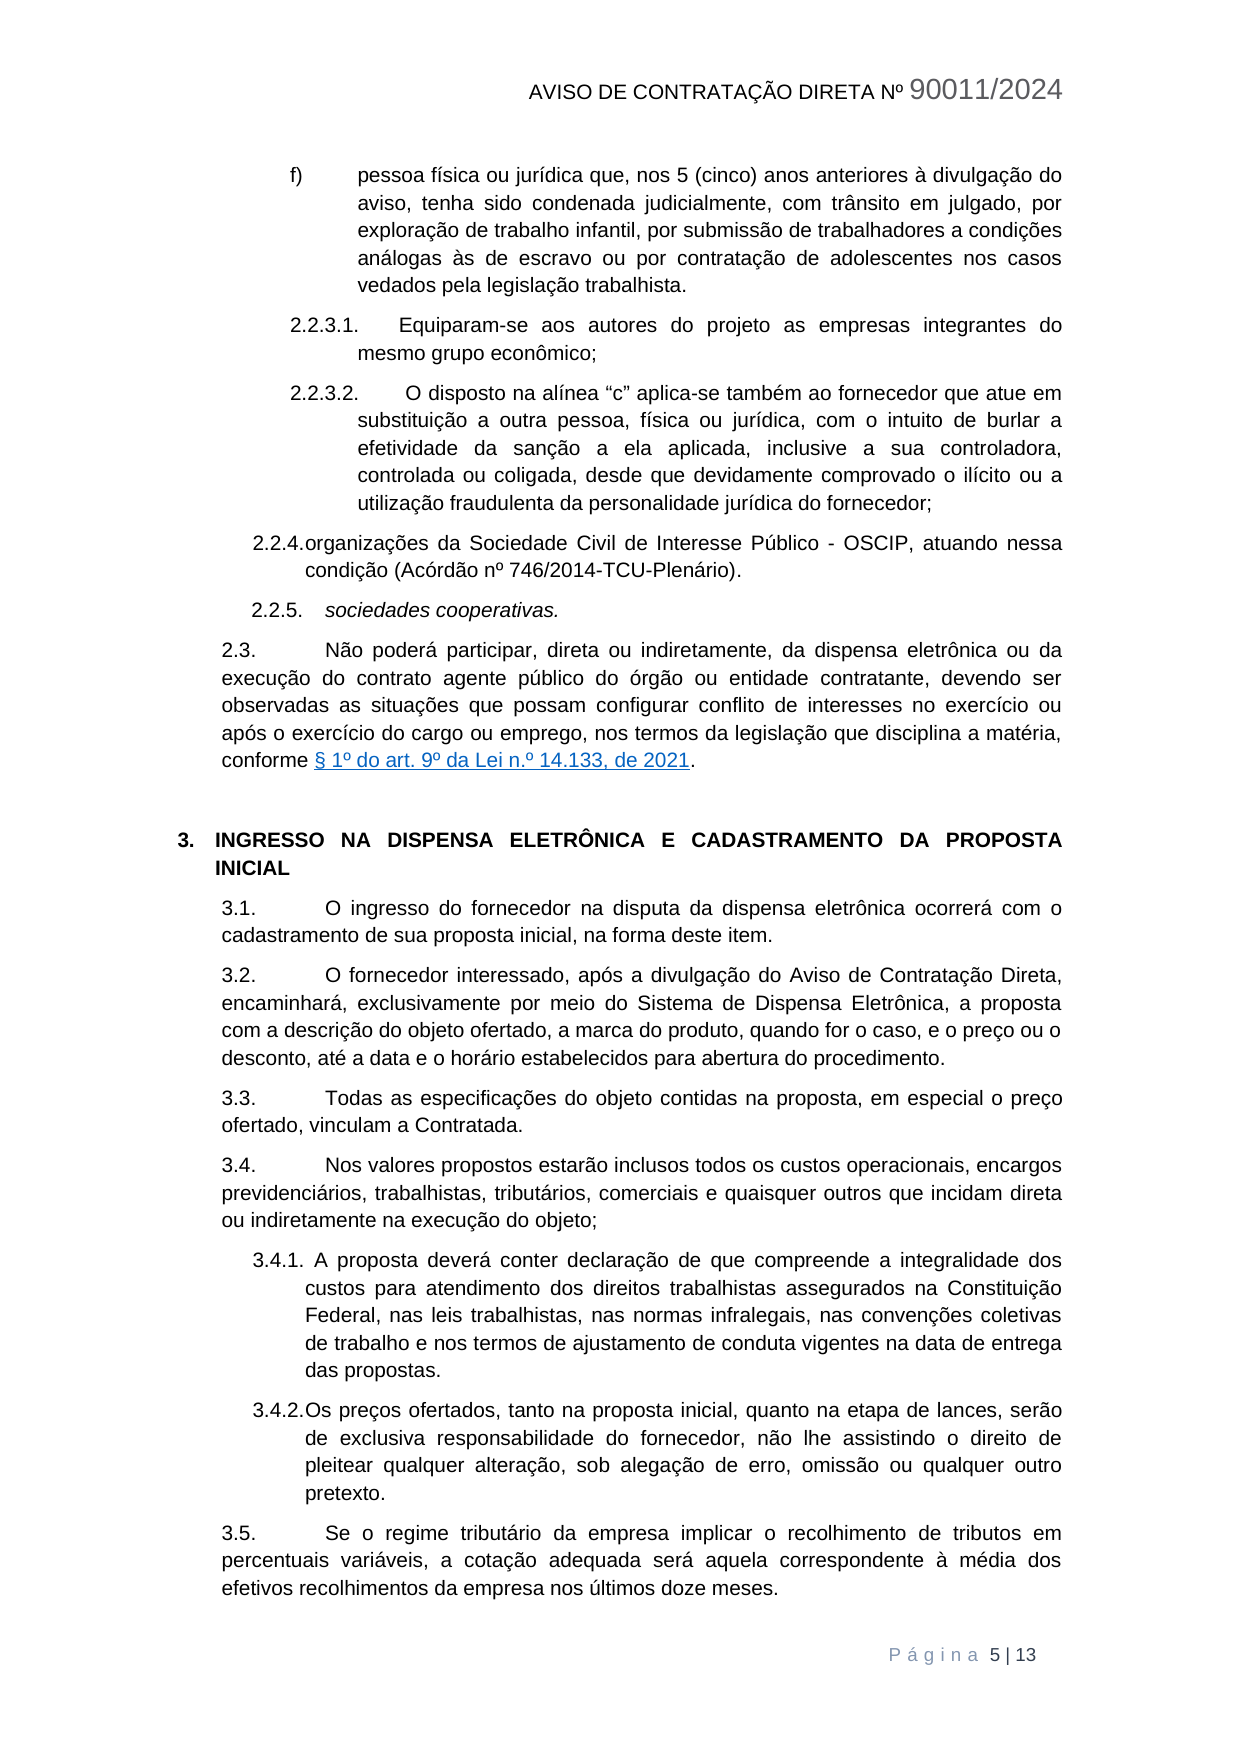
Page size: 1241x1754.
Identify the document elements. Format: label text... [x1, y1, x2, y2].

list O ingresso do fornecedor na disputa da dispensa eletrônica ocorrerá com o cadastramento de sua proposta inicial, na forma deste item. [221, 895, 1063, 947]
text sociedades cooperativas. [207, 598, 1063, 622]
list O disposto na alínea “c” aplica-se também ao fornecedor que atue em substituição a outra pessoa, física ou jurídica, com o intuito de burlar a efetividade da sanção a ela aplicada, inclusive a sua controladora, controlada ou coligada, desde que devidamente comprovado o ilícito ou a utilização fraudulenta da personalidade jurídica do fornecedor; [290, 380, 1063, 514]
list organizações da Sociedade Civil de Interesse Público - OSCIP, atuando nessa condição (Acórdão nº 746/2014-TCU-Plenário). [252, 530, 1063, 582]
list Se o regime tributário da empresa implicar o recolhimento de tributos em percentuais variáveis, a cotação adequada será aquela correspondente à média dos efetivos recolhimentos da empresa nos últimos doze meses. [221, 1520, 1063, 1599]
list Todas as especificações do objeto contidas na proposta, em especial o preço ofertado, vinculam a Contratada. [221, 1085, 1063, 1137]
subtitle INGRESSO NA DISPENSA ELETRÔNICA E CADASTRAMENTO DA PROPOSTA INICIAL [177, 828, 1063, 879]
list Equiparam-se aos autores do projeto as empresas integrantes do mesmo grupo econômico; [290, 313, 1063, 364]
list Não poderá participar, direta ou indiretamente, da dispensa eletrônica ou da execução do contrato agente público do órgão ou entidade contratante, devendo ser observadas as situações que possam configurar conflito de interesses no exercício ou após o exercício do cargo ou emprego, nos termos da legislação que disciplina a matéria, conforme § 1º do art. 9º da Lei n.º 14.133, de 2021. [221, 638, 1063, 772]
list pessoa física ou jurídica que, nos 5 (cinco) anos anteriores à divulgação do aviso, tenha sido condenada judicialmente, com trânsito em julgado, por exploração de trabalho infantil, por submissão de trabalhadores a condições análogas às de escravo ou por contratação de adolescentes nos casos vedados pela legislação trabalhista. [290, 163, 1063, 297]
list Nos valores propostos estarão inclusos todos os custos operacionais, encargos previdenciários, trabalhistas, tributários, comerciais e quaisquer outros que incidam direta ou indiretamente na execução do objeto; [221, 1153, 1063, 1232]
list Os preços ofertados, tanto na proposta inicial, quanto na etapa de lances, serão de exclusiva responsabilidade do fornecedor, não lhe assistindo o direito de pleitear qualquer alteração, sob alegação de erro, omissão ou qualquer outro pretexto. [252, 1398, 1063, 1504]
list O fornecedor interessado, após a divulgação do Aviso de Contratação Direta, encaminhará, exclusivamente por meio do Sistema de Dispensa Eletrônica, a proposta com a descrição do objeto ofertado, a marca do produto, quando for o caso, e o preço ou o desconto, até a data e o horário estabelecidos para abertura do procedimento. [221, 963, 1063, 1069]
list A proposta deverá conter declaração de que compreende a integralidade dos custos para atendimento dos direitos trabalhistas assegurados na Constituição Federal, nas leis trabalhistas, nas normas infralegais, nas convenções coletivas de trabalho e nos termos de ajustamento de conduta vigentes na data de entrega das propostas. [252, 1248, 1063, 1382]
